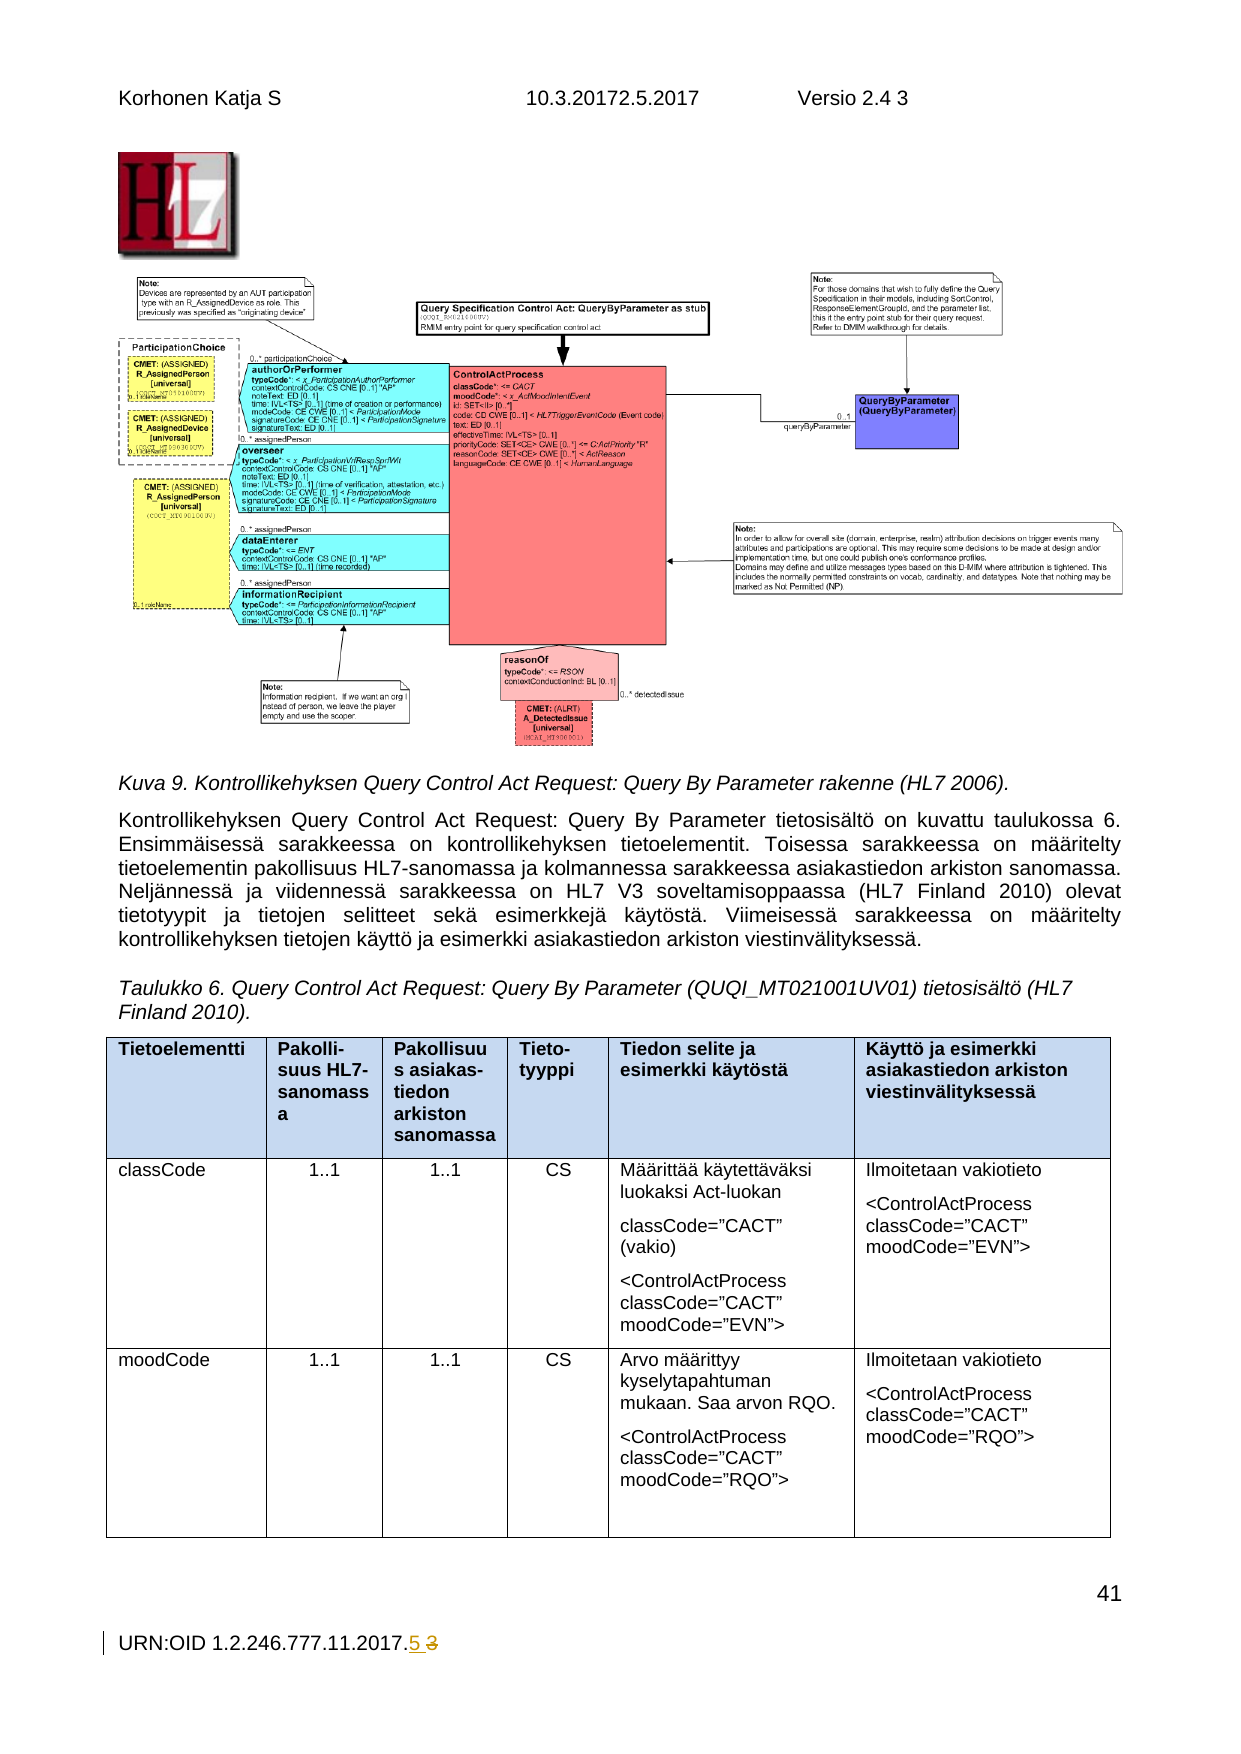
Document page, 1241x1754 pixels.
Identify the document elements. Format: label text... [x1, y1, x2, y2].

table_header Pakollisuus asiakas-tiedon arkiston sanomassa [383, 1038, 507, 1158]
table_cell Ilmoitetaan vakiotieto <ControlActProcess classCode=”CACT” moodCode=”RQO”> [855, 1349, 1110, 1537]
text Taulukko 6. Query Control Act Request: Query By Parameter (QUQI_MT021001UV01) tietosisältö (HL7 Finland 2010). [118, 976, 1122, 1024]
picture [118, 272, 1123, 746]
table_cell Määrittää käytettäväksi luokaksi Act-luokan classCode=”CACT” (vakio) <ControlActProcess classCode=”CACT” moodCode=”EVN”> [609, 1159, 854, 1347]
table_cell 1..1 [267, 1159, 382, 1347]
text Kontrollikehyksen Query Control Act Request: Query By Parameter tietosisältö on kuvattu taulukossa 6. Ensimmäisessä sarakkeessa on kontrollikehyksen tietoelementit. Toisessa sarakkeessa on määritelty tietoelementin pakollisuus HL7-sanomassa ja kolmannessa sarakkeessa asiakastiedon arkiston sanomassa. Neljännessä ja viidennessä sarakkeessa on HL7 V3 soveltamisoppaassa (HL7 Finland 2010) olevat tietotyypit ja tietojen selitteet sekä esimerkkejä käytöstä. Viimeisessä sarakkeessa on määritelty kontrollikehyksen tietojen käyttö ja esimerkki asiakastiedon arkiston viestinvälityksessä. [118, 807, 1122, 951]
text Kuva 9. Kontrollikehyksen Query Control Act Request: Query By Parameter rakenne (HL7 2006). [118, 771, 1122, 795]
table_cell 1..1 [383, 1159, 507, 1347]
table_header Käyttö ja esimerkki asiakastiedon arkiston viestinvälityksessä [855, 1038, 1110, 1158]
table_cell 1..1 [383, 1349, 507, 1537]
table_header Tiedon selite ja esimerkki käytöstä [609, 1038, 854, 1158]
table_cell CS [508, 1159, 608, 1347]
table_header Pakolli-suus HL7-sanomassa [267, 1038, 382, 1158]
table_header Tieto-tyyppi [508, 1038, 608, 1158]
table_header Tietoelementti [107, 1038, 266, 1158]
table_cell moodCode [107, 1349, 266, 1537]
table_cell classCode [107, 1159, 266, 1347]
table_cell Ilmoitetaan vakiotieto <ControlActProcess classCode=”CACT” moodCode=”EVN”> [855, 1159, 1110, 1347]
table_cell CS [508, 1349, 608, 1537]
picture [118, 152, 241, 260]
table_cell Arvo määrittyy kyselytapahtuman mukaan. Saa arvon RQO. <ControlActProcess classCode=”CACT” moodCode=”RQO”> [609, 1349, 854, 1537]
table_cell 1..1 [267, 1349, 382, 1537]
